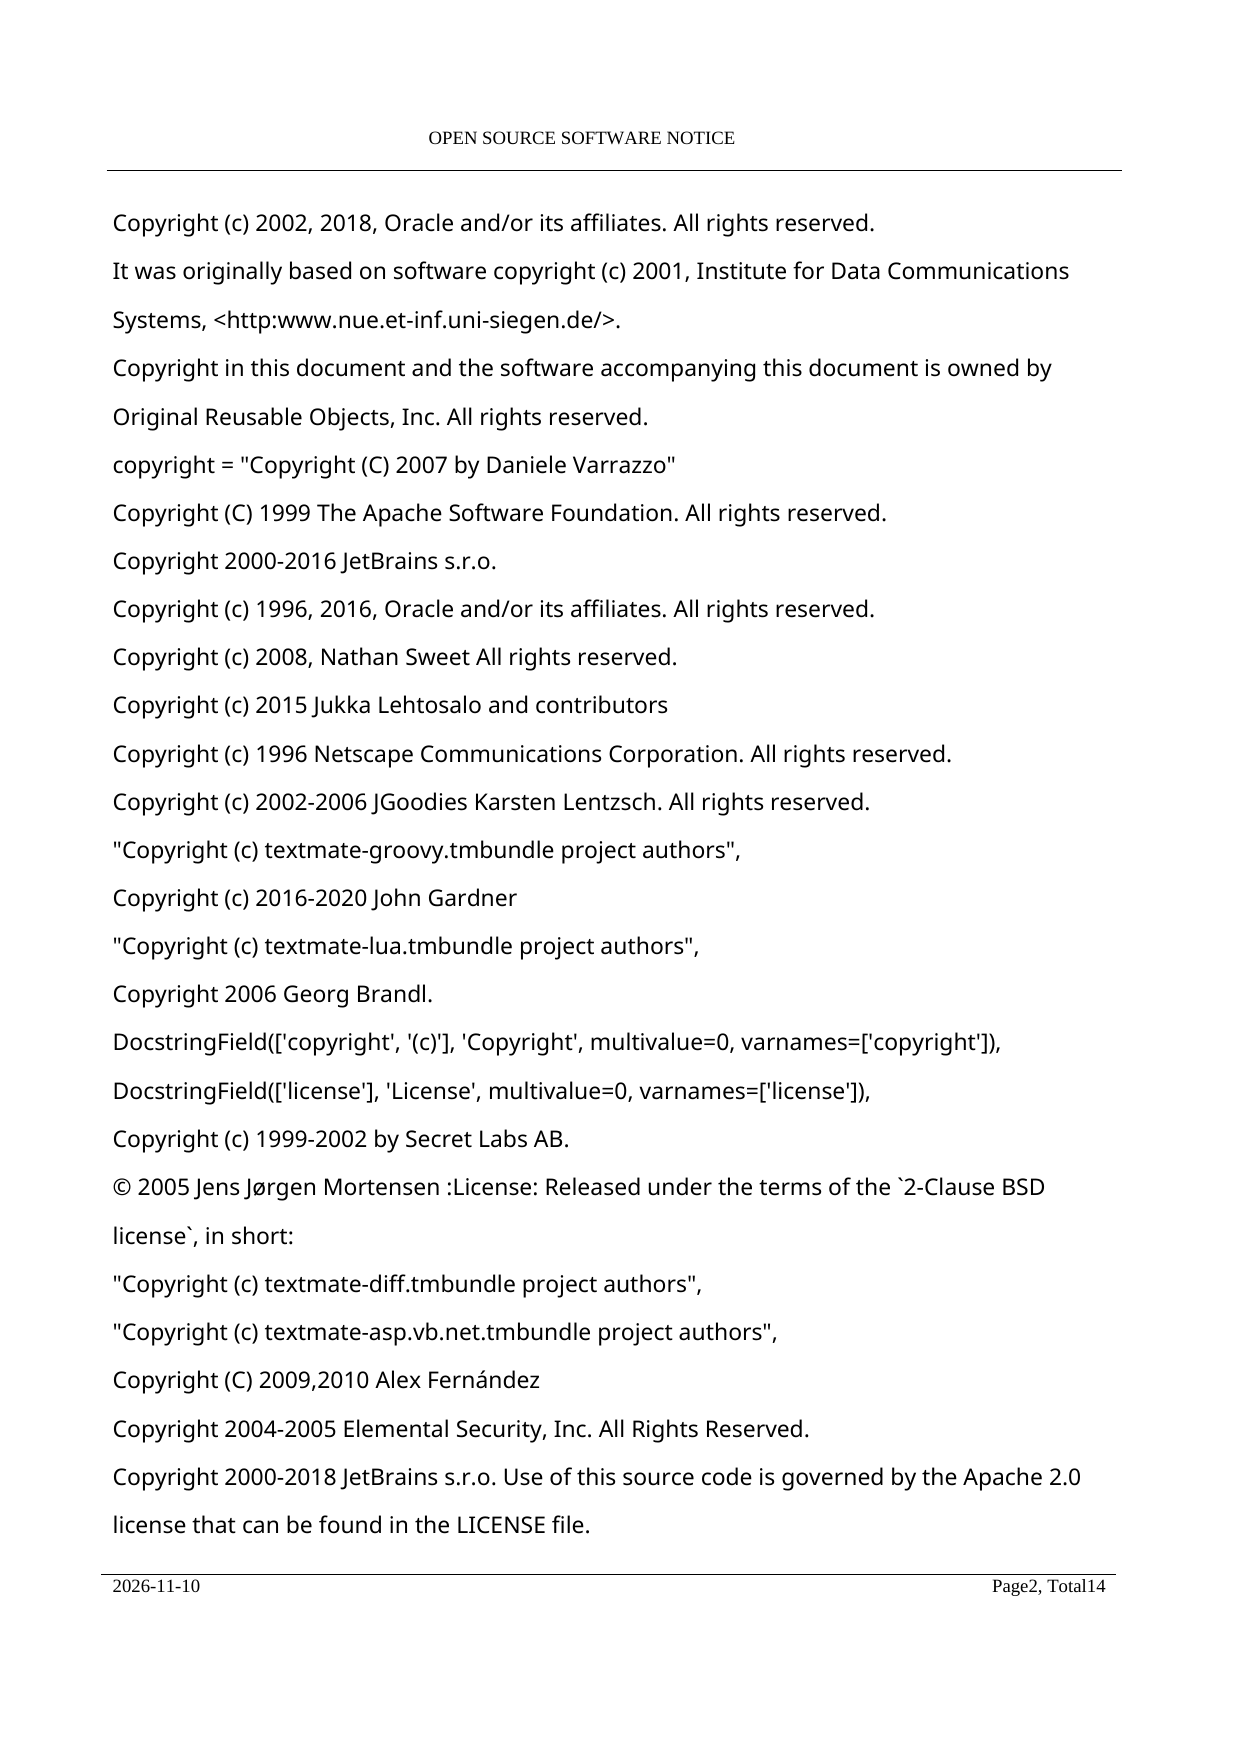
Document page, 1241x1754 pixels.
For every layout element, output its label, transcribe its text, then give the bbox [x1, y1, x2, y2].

text "Copyright (c) textmate-groovy.tmbundle project authors", [112, 833, 1128, 866]
text Copyright (c) 2002, 2018, Oracle and/or its affiliates. All rights reserved. [112, 206, 1128, 239]
text Copyright (c) 1996 Netscape Communications Corporation. All rights reserved. [112, 737, 1128, 769]
text It was originally based on software copyright (c) 2001, Institute for Data Communications Systems, <http:www.nue.et-inf.uni-siegen.de/>. [112, 254, 1128, 336]
text Copyright (c) 1999-2002 by Secret Labs AB. [112, 1123, 1128, 1155]
text Copyright (c) 1996, 2016, Oracle and/or its affiliates. All rights reserved. [112, 593, 1128, 625]
text Copyright (c) 2016-2020 John Gardner [112, 881, 1128, 914]
text Copyright 2000-2018 JetBrains s.r.o. Use of this source code is governed by the Apache 2.0 license that can be found in the LICENSE file. [112, 1460, 1128, 1541]
text copyright = "Copyright (C) 2007 by Daniele Varrazzo" [112, 448, 1128, 481]
text Copyright 2006 Georg Brandl. [112, 978, 1128, 1010]
text Copyright (c) 2015 Jukka Lehtosalo and contributors [112, 689, 1128, 721]
text Copyright 2004-2005 Elemental Security, Inc. All Rights Reserved. [112, 1412, 1128, 1444]
text Copyright in this document and the software accompanying this document is owned by Original Reusable Objects, Inc. All rights reserved. [112, 351, 1128, 433]
text © 2005 Jens Jørgen Mortensen :License: Released under the terms of the `2-Clause BSD license`, in short: [112, 1171, 1128, 1252]
text "Copyright (c) textmate-asp.vb.net.tmbundle project authors", [112, 1316, 1128, 1348]
text DocstringField(['copyright', '(c)'], 'Copyright', multivalue=0, varnames=['copyright']), DocstringField(['license'], 'License', multivalue=0, varnames=['license']), [112, 1026, 1128, 1107]
text Copyright (C) 1999 The Apache Software Foundation. All rights reserved. [112, 496, 1128, 529]
text "Copyright (c) textmate-diff.tmbundle project authors", [112, 1268, 1128, 1300]
text "Copyright (c) textmate-lua.tmbundle project authors", [112, 929, 1128, 962]
text Copyright (C) 2009,2010 Alex Fernández [112, 1364, 1128, 1396]
text Copyright (c) 2002-2006 JGoodies Karsten Lentzsch. All rights reserved. [112, 785, 1128, 818]
text Copyright 2000-2016 JetBrains s.r.o. [112, 544, 1128, 577]
text Copyright (c) 2008, Nathan Sweet All rights reserved. [112, 641, 1128, 673]
